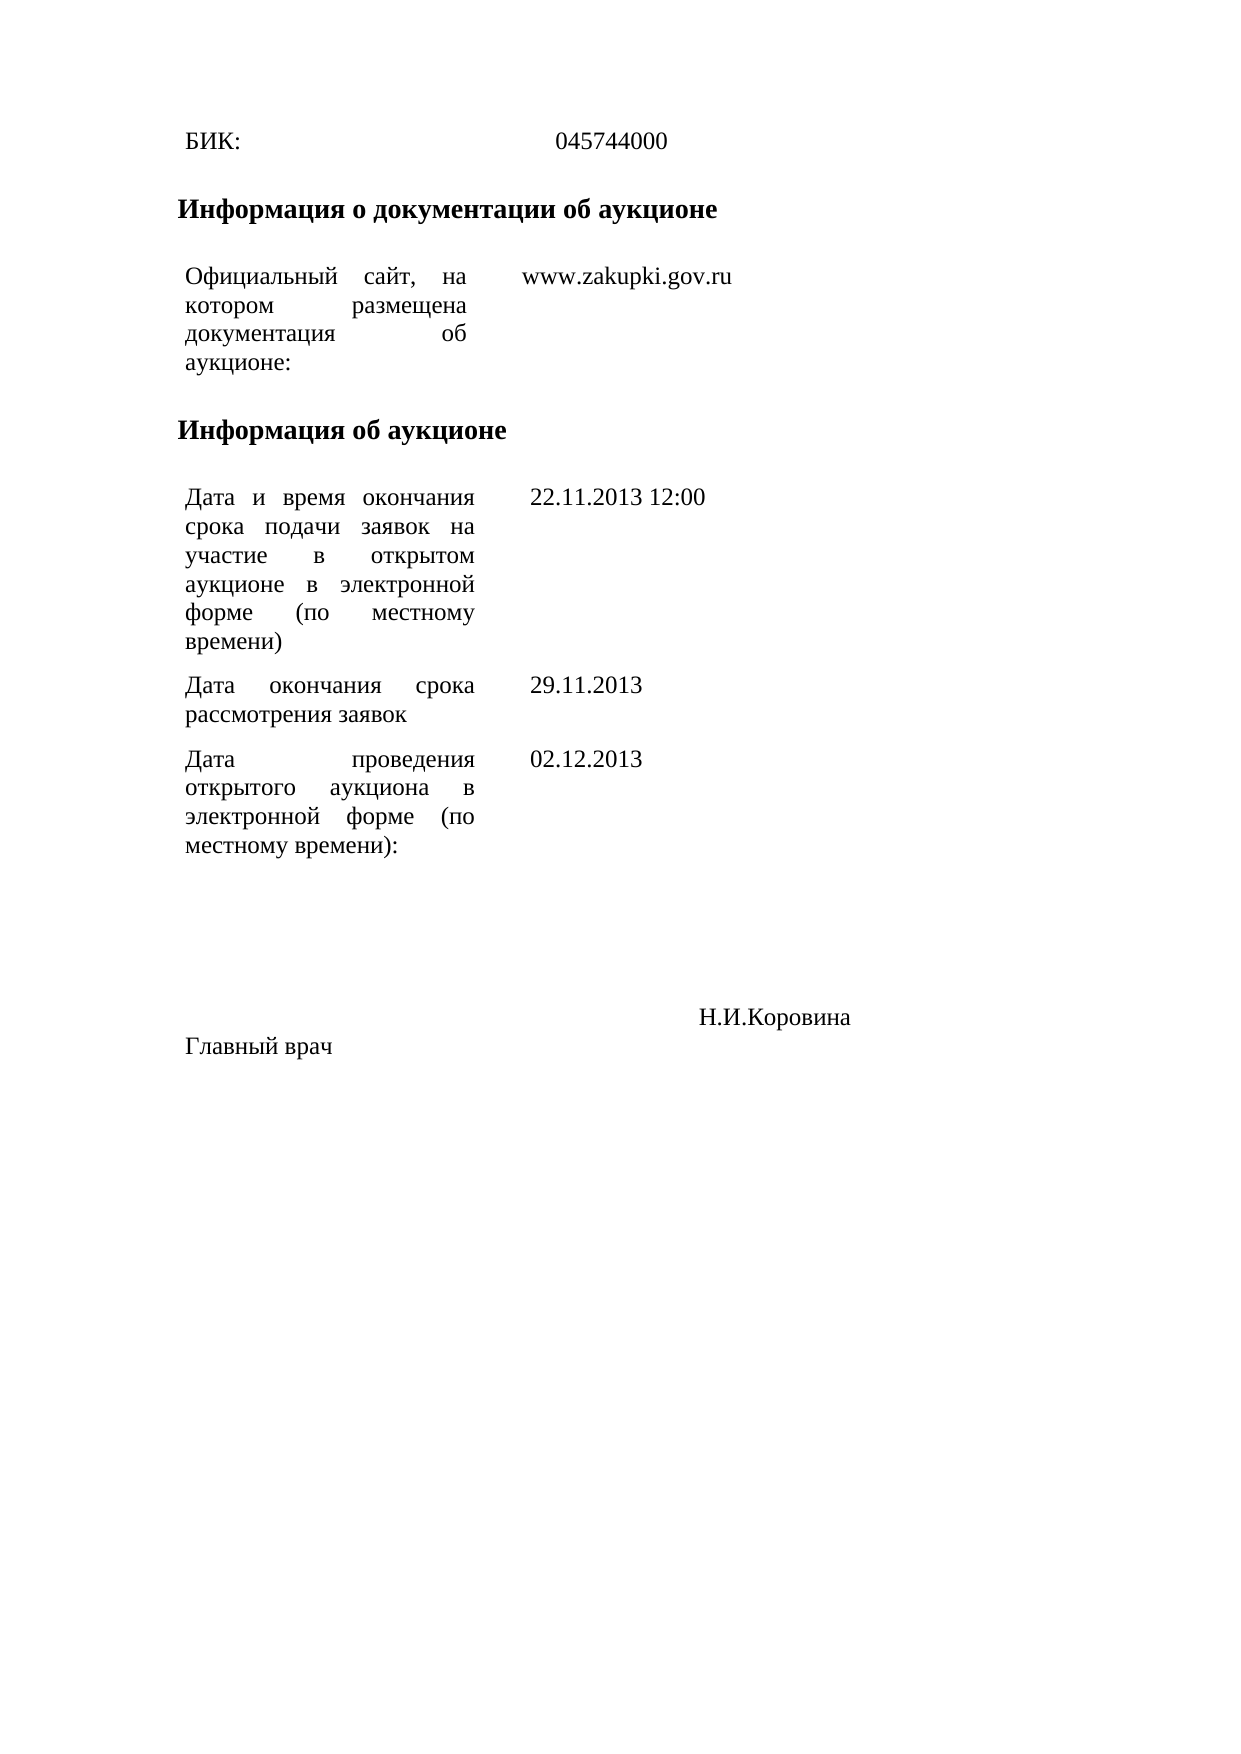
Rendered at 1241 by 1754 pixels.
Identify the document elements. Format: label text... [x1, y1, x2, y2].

table_cell 29.11.2013 [522, 663, 1152, 736]
table_cell Дата окончания срока рассмотрения заявок [177, 663, 522, 736]
table_cell 045744000 [548, 118, 1142, 162]
table_header Официальный сайт, на котором размещена документация об аукционе: [177, 253, 514, 384]
text Информация о документации об аукционе [177, 192, 1152, 224]
table_header www.zakupki.gov.ru [514, 253, 1152, 384]
table_cell БИК: [177, 118, 547, 162]
table_header Дата и время окончания срока подачи заявок на участие в открытом аукционе в электронной форме (по местному времени) [177, 475, 522, 663]
text Информация об аукционе [177, 413, 1152, 445]
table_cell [522, 736, 1152, 1614]
table_header 22.11.2013 12:00 [522, 475, 1152, 663]
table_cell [177, 736, 522, 1614]
